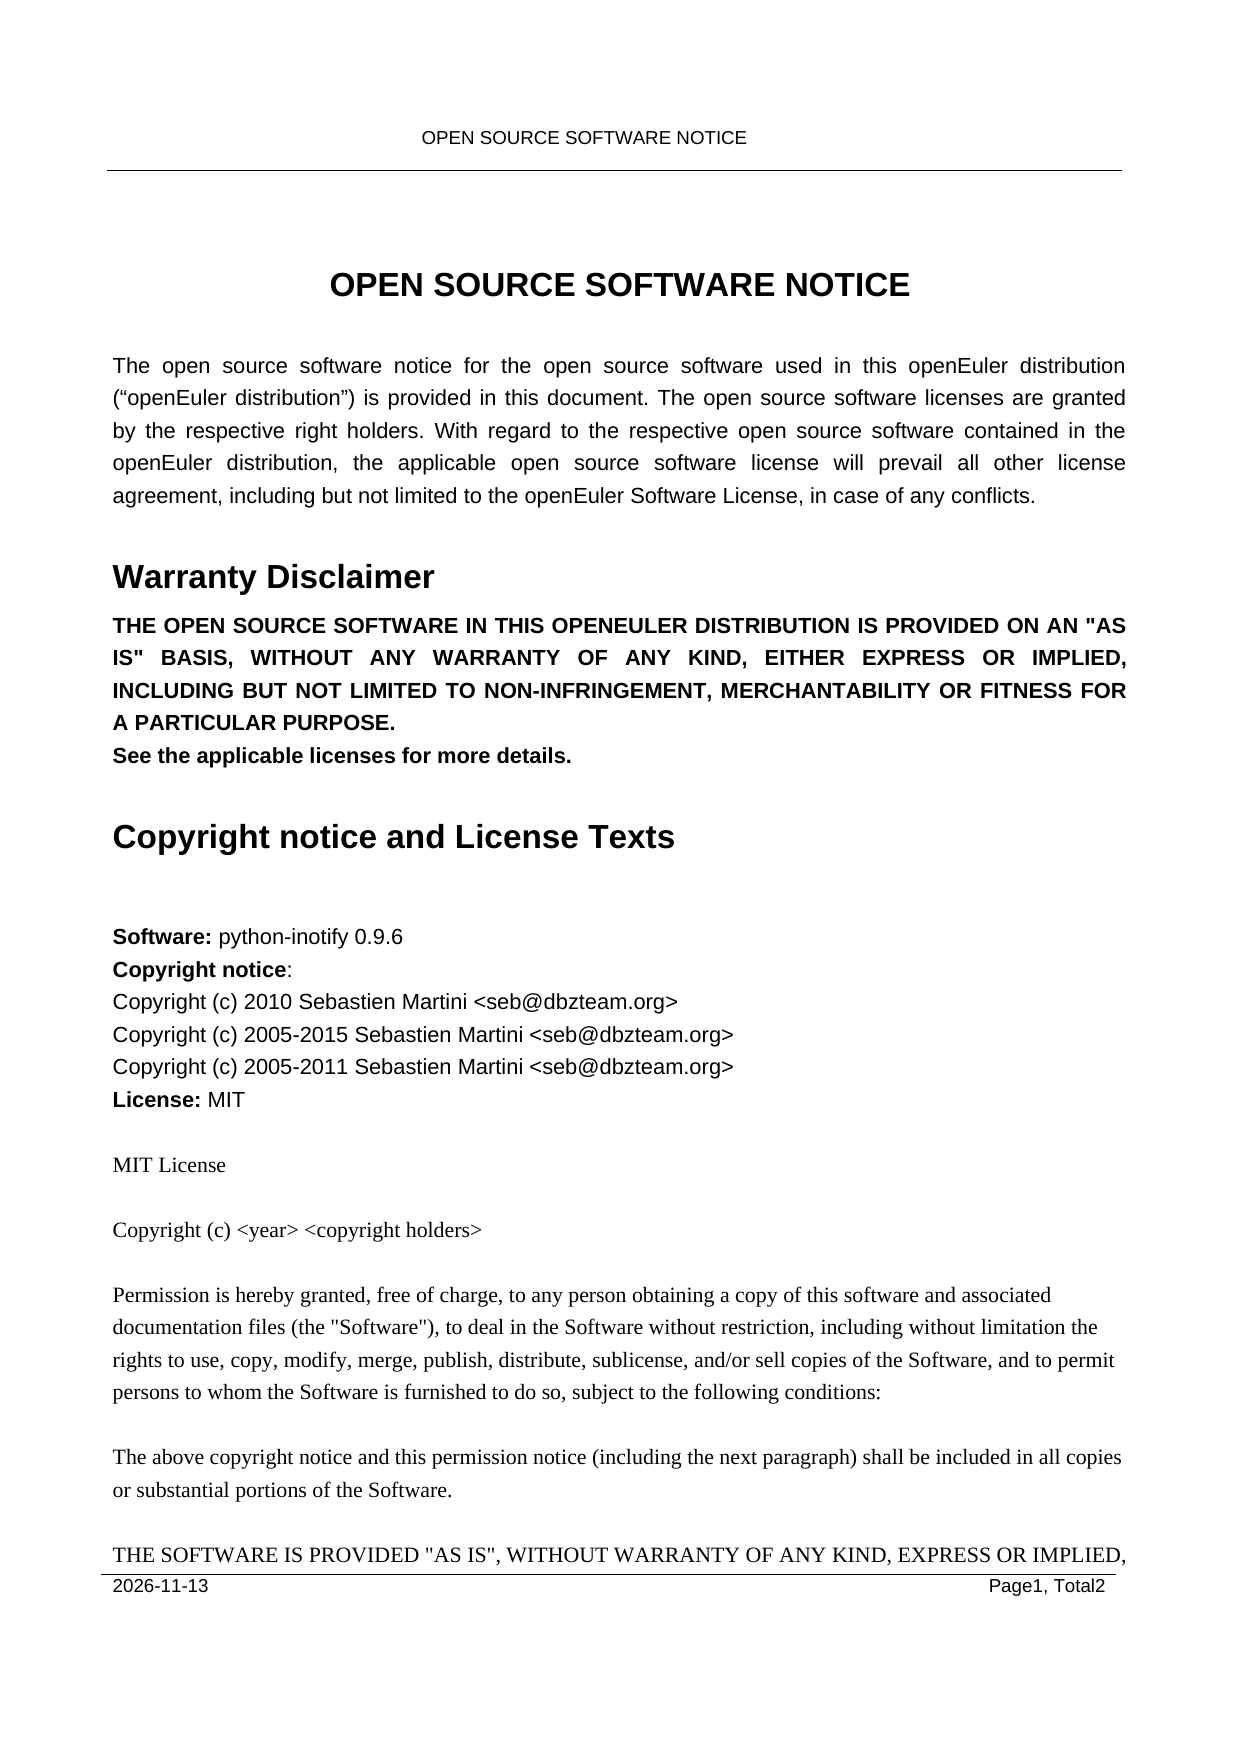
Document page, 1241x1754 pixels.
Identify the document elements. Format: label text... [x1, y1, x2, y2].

text Copyright (c) 2010 Sebastien Martini <seb@dbzteam.org> [112, 986, 1128, 1018]
text Copyright (c) 2005-2011 Sebastien Martini <seb@dbzteam.org> [112, 1051, 1128, 1083]
text Software: python-inotify 0.9.6 [112, 921, 1128, 953]
text The open source software notice for the open source software used in this openEuler distribution (“openEuler distribution”) is provided in this document. The open source software licenses are granted by the respective right holders. With regard to the respective open source software contained in the openEuler distribution, the applicable open source software license will prevail all other license agreement, including but not limited to the openEuler Software License, in case of any conflicts. [112, 349, 1128, 511]
text Copyright notice: [112, 953, 1128, 986]
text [112, 1083, 1128, 1571]
text THE OPEN SOURCE SOFTWARE IN THIS OPENEULER DISTRIBUTION IS PROVIDED ON AN "AS IS" BASIS, WITHOUT ANY WARRANTY OF ANY KIND, EITHER EXPRESS OR IMPLIED, INCLUDING BUT NOT LIMITED TO NON-INFRINGEMENT, MERCHANTABILITY OR FITNESS FOR A PARTICULAR PURPOSE. See the applicable licenses for more details. [112, 609, 1128, 771]
text OPEN SOURCE SOFTWARE NOTICE [112, 251, 1128, 316]
text Copyright notice and License Texts [112, 804, 1128, 869]
text Copyright (c) 2005-2015 Sebastien Martini <seb@dbzteam.org> [112, 1018, 1128, 1051]
text Warranty Disclaimer [112, 544, 1128, 609]
